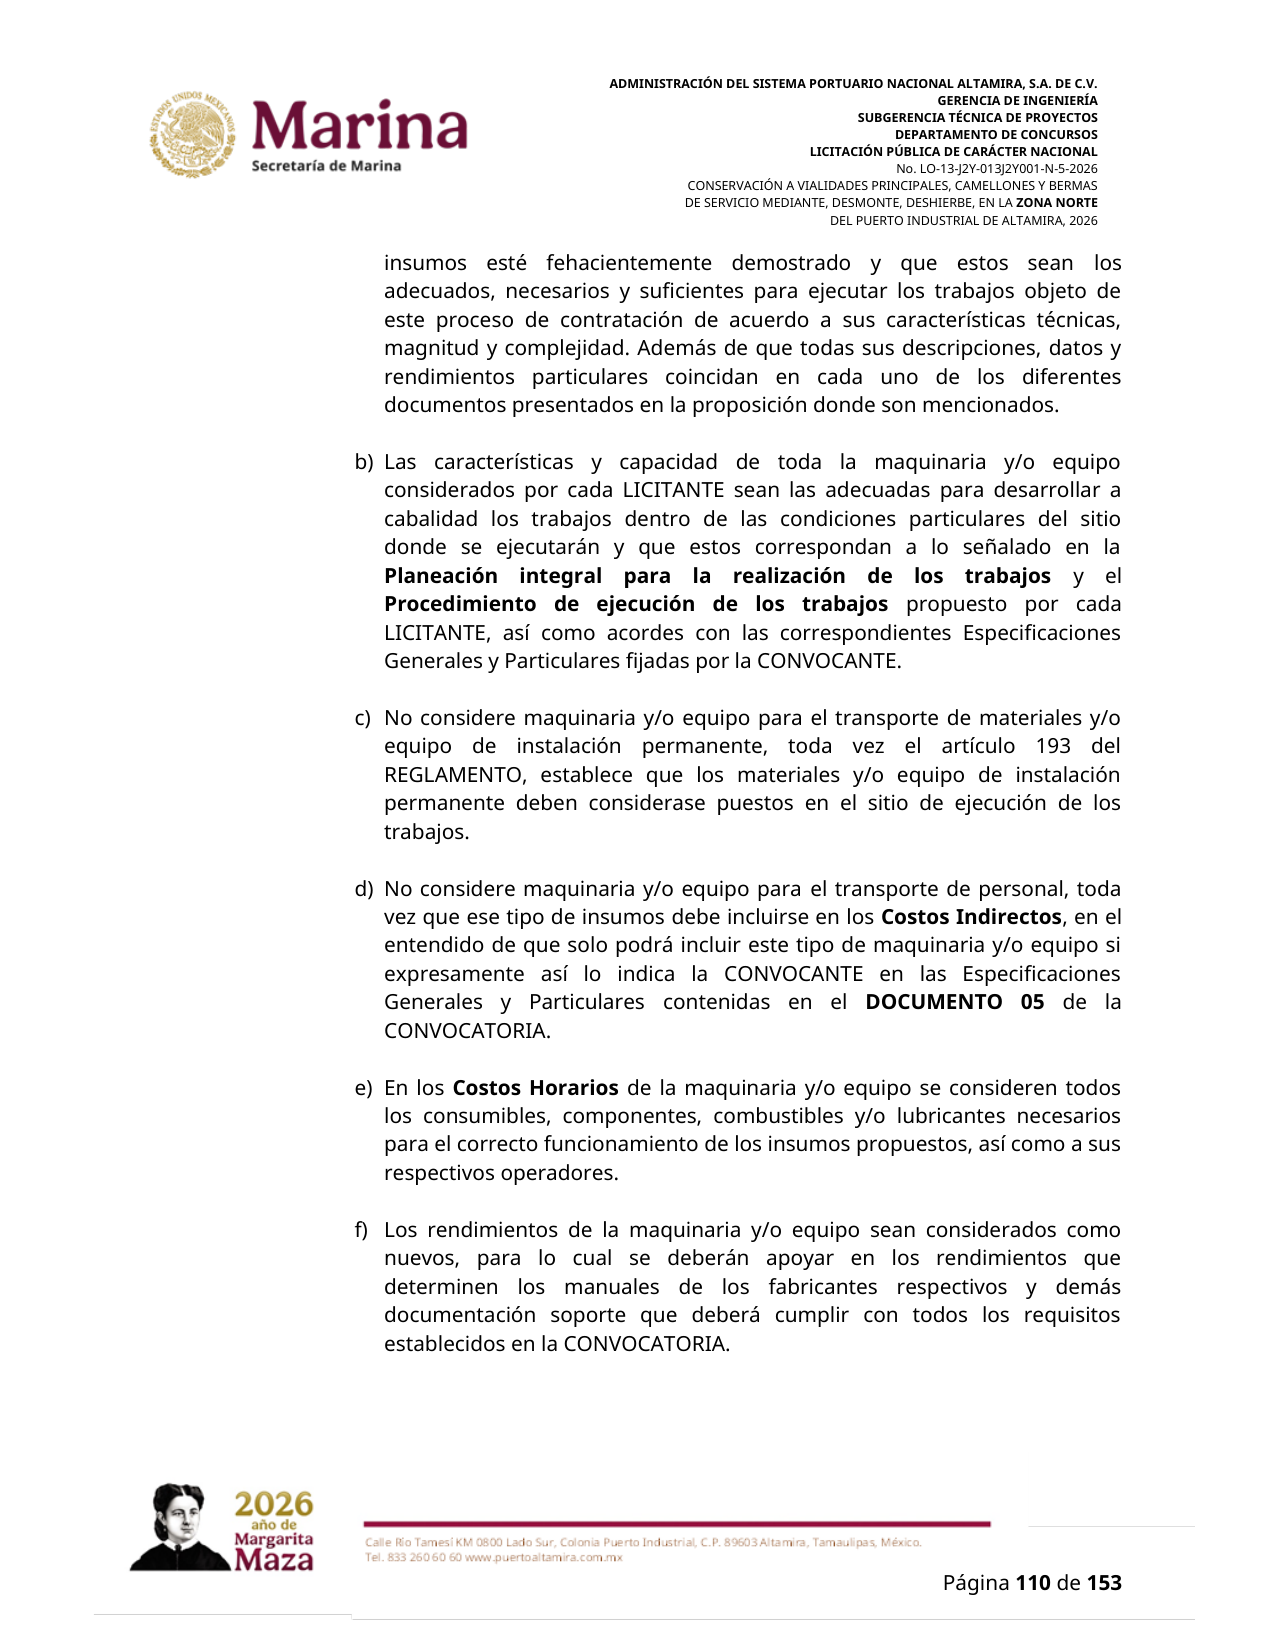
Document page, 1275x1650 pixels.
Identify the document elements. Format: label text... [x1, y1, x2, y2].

picture [102, 56, 515, 208]
list Los rendimientos de la maquinaria y/o equipo sean considerados como nuevos, para lo cual se deberán apoyar en los rendimientos que determinen los manuales de los fabricantes respectivos y demás documentación soporte que deberá cumplir con todos los requisitos establecidos en la CONVOCATORIA. [354, 1215, 1122, 1357]
list No considere maquinaria y/o equipo para el transporte de personal, toda vez que ese tipo de insumos debe incluirse en los Costos Indirectos, en el entendido de que solo podrá incluir este tipo de maquinaria y/o equipo si expresamente así lo indica la CONVOCANTE en las Especificaciones Generales y Particulares contenidas en el DOCUMENTO 05 de la CONVOCATORIA. [354, 874, 1122, 1044]
list Las características y capacidad de toda la maquinaria y/o equipo considerados por cada LICITANTE sean las adecuadas para desarrollar a cabalidad los trabajos dentro de las condiciones particulares del sitio donde se ejecutarán y que estos correspondan a lo señalado en la Planeación integral para la realización de los trabajos y el Procedimiento de ejecución de los trabajos propuesto por cada LICITANTE, así como acordes con las correspondientes Especificaciones Generales y Particulares fijadas por la CONVOCANTE. [354, 447, 1122, 674]
list No considere maquinaria y/o equipo para el transporte de materiales y/o equipo de instalación permanente, toda vez el artículo 193 del REGLAMENTO, establece que los materiales y/o equipo de instalación permanente deben considerase puestos en el sitio de ejecución de los trabajos. [354, 703, 1122, 845]
picture [93, 1452, 1195, 1621]
list En los Costos Horarios de la maquinaria y/o equipo se consideren todos los consumibles, componentes, combustibles y/o lubricantes necesarios para el correcto funcionamiento de los insumos propuestos, así como a sus respectivos operadores. [354, 1073, 1122, 1186]
